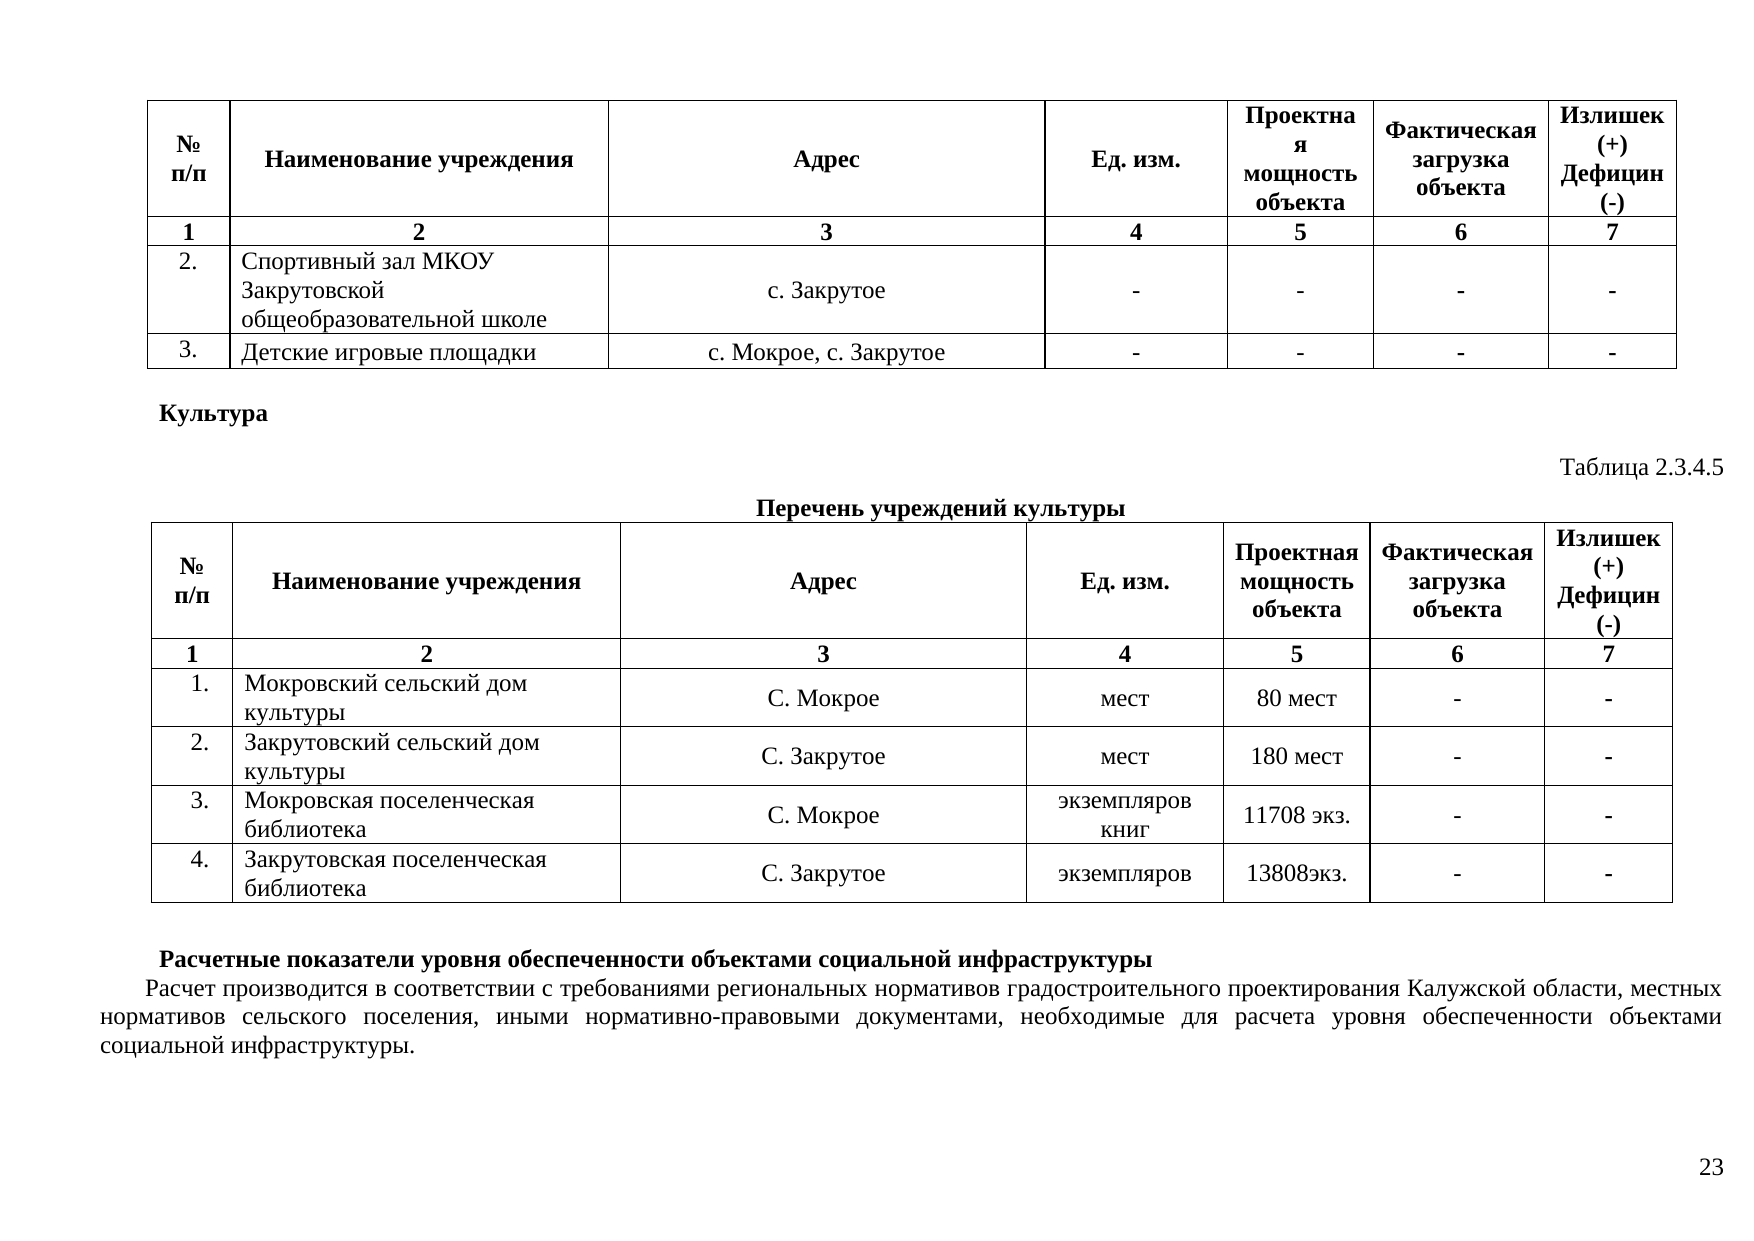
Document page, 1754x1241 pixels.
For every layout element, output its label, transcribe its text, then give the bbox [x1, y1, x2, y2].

table_cell 2 [233, 639, 620, 667]
table_cell Закрутовская поселенческая библиотека [233, 844, 620, 902]
table_cell - [1545, 786, 1672, 843]
table_cell 7 [1549, 217, 1676, 245]
table_cell Детские игровые площадки [231, 334, 608, 368]
table_cell 3 [621, 639, 1026, 667]
table_cell Мокровская поселенческая библиотека [233, 786, 620, 843]
table_cell 6 [1374, 217, 1548, 245]
table_cell - [1046, 334, 1227, 368]
table_cell 5 [1228, 217, 1373, 245]
table_cell с. Мокрое, с. Закрутое [609, 334, 1044, 368]
table_cell 6 [1371, 639, 1544, 667]
table_cell 1 [152, 639, 232, 667]
table_cell [152, 727, 232, 784]
table_cell - [1545, 727, 1672, 784]
table_cell [152, 669, 232, 726]
table_cell - [1228, 334, 1373, 368]
table_cell - [1228, 246, 1373, 333]
text Расчетные показатели уровня обеспеченности объектами социальной инфраструктуры [100, 944, 1724, 973]
table_cell мест [1027, 727, 1223, 784]
table_cell [148, 334, 229, 368]
table_cell экземпляров [1027, 844, 1223, 902]
table_cell 2 [231, 217, 608, 245]
table_cell - [1549, 334, 1676, 368]
table_cell - [1545, 844, 1672, 902]
table_cell 180 мест [1224, 727, 1369, 784]
table_header Наименование учреждения [233, 523, 620, 638]
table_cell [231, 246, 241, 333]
table_header Адрес [609, 101, 1044, 216]
table_header № п/п [152, 523, 232, 638]
table_cell Мокровский сельский дом культуры [233, 669, 620, 726]
table_header Наименование учреждения [231, 101, 608, 216]
table_cell - [1374, 246, 1548, 333]
table_cell 13808экз. [1224, 844, 1369, 902]
table_cell - [1374, 334, 1548, 368]
table_header Адрес [621, 523, 1026, 638]
table_cell С. Закрутое [621, 844, 1026, 902]
table_cell - [1371, 727, 1544, 784]
table_cell мест [1027, 669, 1223, 726]
table_cell С. Мокрое [621, 669, 1026, 726]
table_cell - [1046, 246, 1227, 333]
table_cell экземпляров книг [1027, 786, 1223, 843]
table_cell - [1371, 844, 1544, 902]
table_cell [148, 246, 229, 333]
table_header № п/п [148, 101, 229, 216]
table_cell Спортивный зал МКОУ Закрутовской общеобразовательной школе [384, 246, 608, 333]
table_cell 5 [1224, 639, 1369, 667]
text Культура [100, 398, 1724, 427]
table_cell 4 [1027, 639, 1223, 667]
text Расчет производится в соответствии с требованиями региональных нормативов градостроительного проектирования Калужской области, местных нормативов сельского поселения, иными нормативно-правовыми документами, необходимые для расчета уровня обеспеченности объектами социальной инфраструктуры. [100, 973, 1724, 1059]
table_cell [152, 844, 232, 902]
table_header Излишек (+) Дефицин (-) [1545, 523, 1672, 638]
subtitle Таблица 2.3.4.5 [100, 452, 1724, 480]
table_cell 11708 экз. [1224, 786, 1369, 843]
table_cell С. Мокрое [621, 786, 1026, 843]
table_cell с. Закрутое [609, 246, 1044, 333]
table_header Проектная мощность объекта [1228, 101, 1373, 216]
table_cell 3 [609, 217, 1044, 245]
table_cell 1 [148, 217, 229, 245]
table_header Фактическая загрузка объекта [1374, 101, 1548, 216]
table_header Излишек (+) Дефицин (-) [1549, 101, 1676, 216]
table_cell 4 [1046, 217, 1227, 245]
table_header Фактическая загрузка объекта [1371, 523, 1544, 638]
table_cell - [1371, 786, 1544, 843]
table_cell Закрутовский сельский дом культуры [233, 727, 620, 784]
table_header Ед. изм. [1027, 523, 1223, 638]
table_cell С. Закрутое [621, 727, 1026, 784]
table_header Проектная мощность объекта [1224, 523, 1369, 638]
table_cell [152, 786, 232, 843]
table_cell 7 [1545, 639, 1672, 667]
table_header Ед. изм. [1046, 101, 1227, 216]
table_cell - [1545, 669, 1672, 726]
text Перечень учреждений культуры [100, 493, 1724, 522]
table_cell 80 мест [1224, 669, 1369, 726]
table_cell - [1549, 246, 1676, 333]
table_cell - [1371, 669, 1544, 726]
